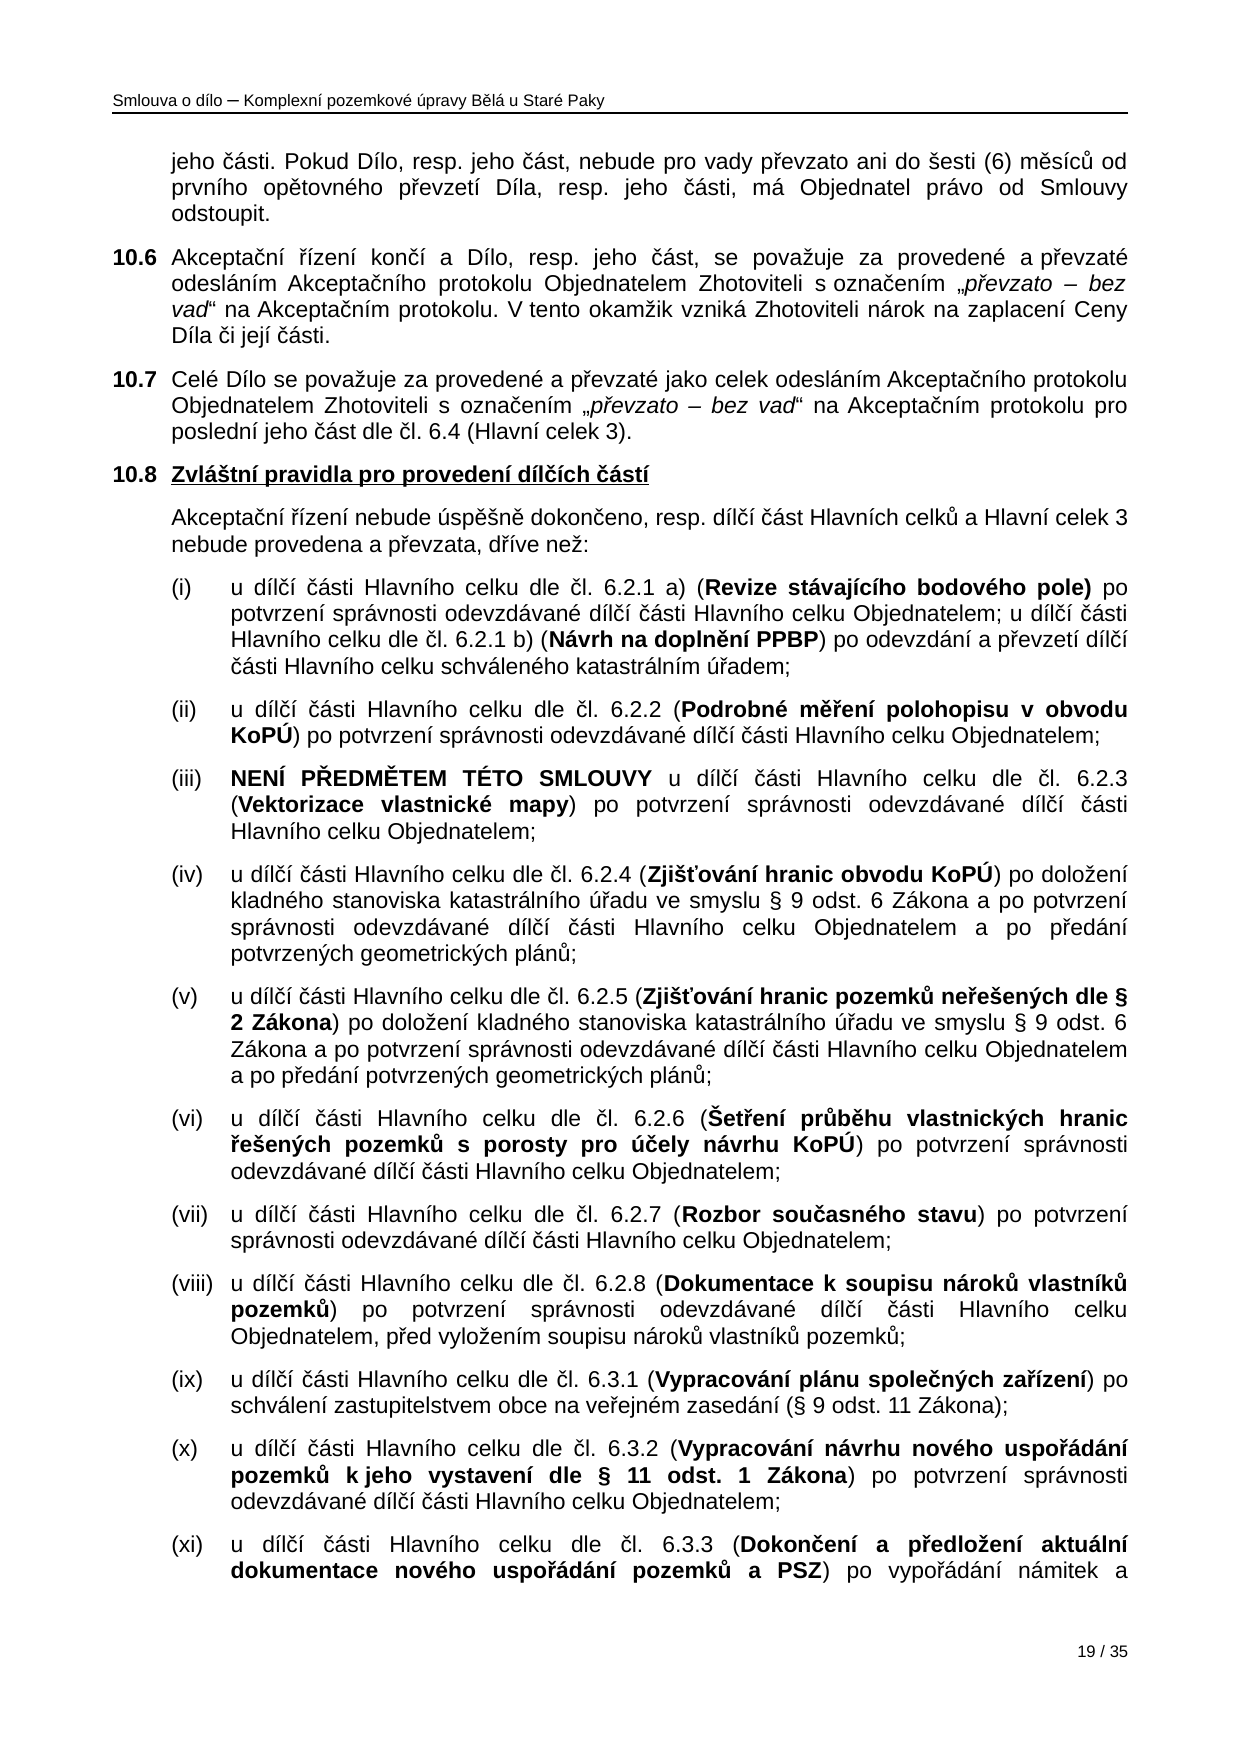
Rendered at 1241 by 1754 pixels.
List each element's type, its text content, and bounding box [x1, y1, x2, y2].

list u dílčí části Hlavního celku dle čl. 6.2.7 (Rozbor současného stavu) po potvrzení správnosti odevzdávané dílčí části Hlavního celku Objednatelem; [171, 1201, 1128, 1253]
list u dílčí části Hlavního celku dle čl. 6.2.8 (Dokumentace k soupisu nároků vlastníků pozemků) po potvrzení správnosti odevzdávané dílčí části Hlavního celku Objednatelem, před vyložením soupisu nároků vlastníků pozemků; [171, 1270, 1128, 1349]
list u dílčí části Hlavního celku dle čl. 6.3.2 (Vypracování návrhu nového uspořádání pozemků k jeho vystavení dle § 11 odst. 1 Zákona) po potvrzení správnosti odevzdávané dílčí části Hlavního celku Objednatelem; [171, 1435, 1128, 1514]
text Celé Dílo se považuje za provedené a převzaté jako celek odesláním Akceptačního protokolu Objednatelem Zhotoviteli s označením „převzato – bez vad“ na Akceptačním protokolu pro poslední jeho část dle čl. 6.4 (Hlavní celek 3). [112, 366, 1128, 444]
list NENÍ PŘEDMĚTEM TÉTO SMLOUVY u dílčí části Hlavního celku dle čl. 6.2.3 (Vektorizace vlastnické mapy) po potvrzení správnosti odevzdávané dílčí části Hlavního celku Objednatelem; [171, 765, 1128, 844]
list u dílčí části Hlavního celku dle čl. 6.2.1 a) (Revize stávajícího bodového pole) po potvrzení správnosti odevzdávané dílčí části Hlavního celku Objednatelem; u dílčí části Hlavního celku dle čl. 6.2.1 b) (Návrh na doplnění PPBP) po odevzdání a převzetí dílčí části Hlavního celku schváleného katastrálním úřadem; [171, 574, 1128, 679]
list u dílčí části Hlavního celku dle čl. 6.2.2 (Podrobné měření polohopisu v obvodu KoPÚ) po potvrzení správnosti odevzdávané dílčí části Hlavního celku Objednatelem; [171, 696, 1128, 748]
text Zvláštní pravidla pro provedení dílčích částí [112, 461, 1128, 488]
list u dílčí části Hlavního celku dle čl. 6.2.4 (Zjišťování hranic obvodu KoPÚ) po doložení kladného stanoviska katastrálního úřadu ve smyslu § 9 odst. 6 Zákona a po potvrzení správnosti odevzdávané dílčí části Hlavního celku Objednatelem a po předání potvrzených geometrických plánů; [171, 861, 1128, 966]
list u dílčí části Hlavního celku dle čl. 6.2.6 (Šetření průběhu vlastnických hranic řešených pozemků s porosty pro účely návrhu KoPÚ) po potvrzení správnosti odevzdávané dílčí části Hlavního celku Objednatelem; [171, 1105, 1128, 1184]
text Akceptační řízení končí a Dílo, resp. jeho část, se považuje za provedené a převzaté odesláním Akceptačního protokolu Objednatelem Zhotoviteli s označením „převzato – bez vad“ na Akceptačním protokolu. V tento okamžik vzniká Zhotoviteli nárok na zaplacení Ceny Díla či její části. [112, 243, 1128, 349]
list u dílčí části Hlavního celku dle čl. 6.2.5 (Zjišťování hranic pozemků neřešených dle § 2 Zákona) po doložení kladného stanoviska katastrálního úřadu ve smyslu § 9 odst. 6 Zákona a po potvrzení správnosti odevzdávané dílčí části Hlavního celku Objednatelem a po předání potvrzených geometrických plánů; [171, 983, 1128, 1088]
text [112, 148, 1128, 227]
list Akceptační řízení nebude úspěšně dokončeno, resp. dílčí část Hlavních celků a Hlavní celek 3 nebude provedena a převzata, dříve než: [171, 504, 1128, 557]
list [171, 1531, 1128, 1584]
list u dílčí části Hlavního celku dle čl. 6.3.1 (Vypracování plánu společných zařízení) po schválení zastupitelstvem obce na veřejném zasedání (§ 9 odst. 11 Zákona); [171, 1366, 1128, 1418]
